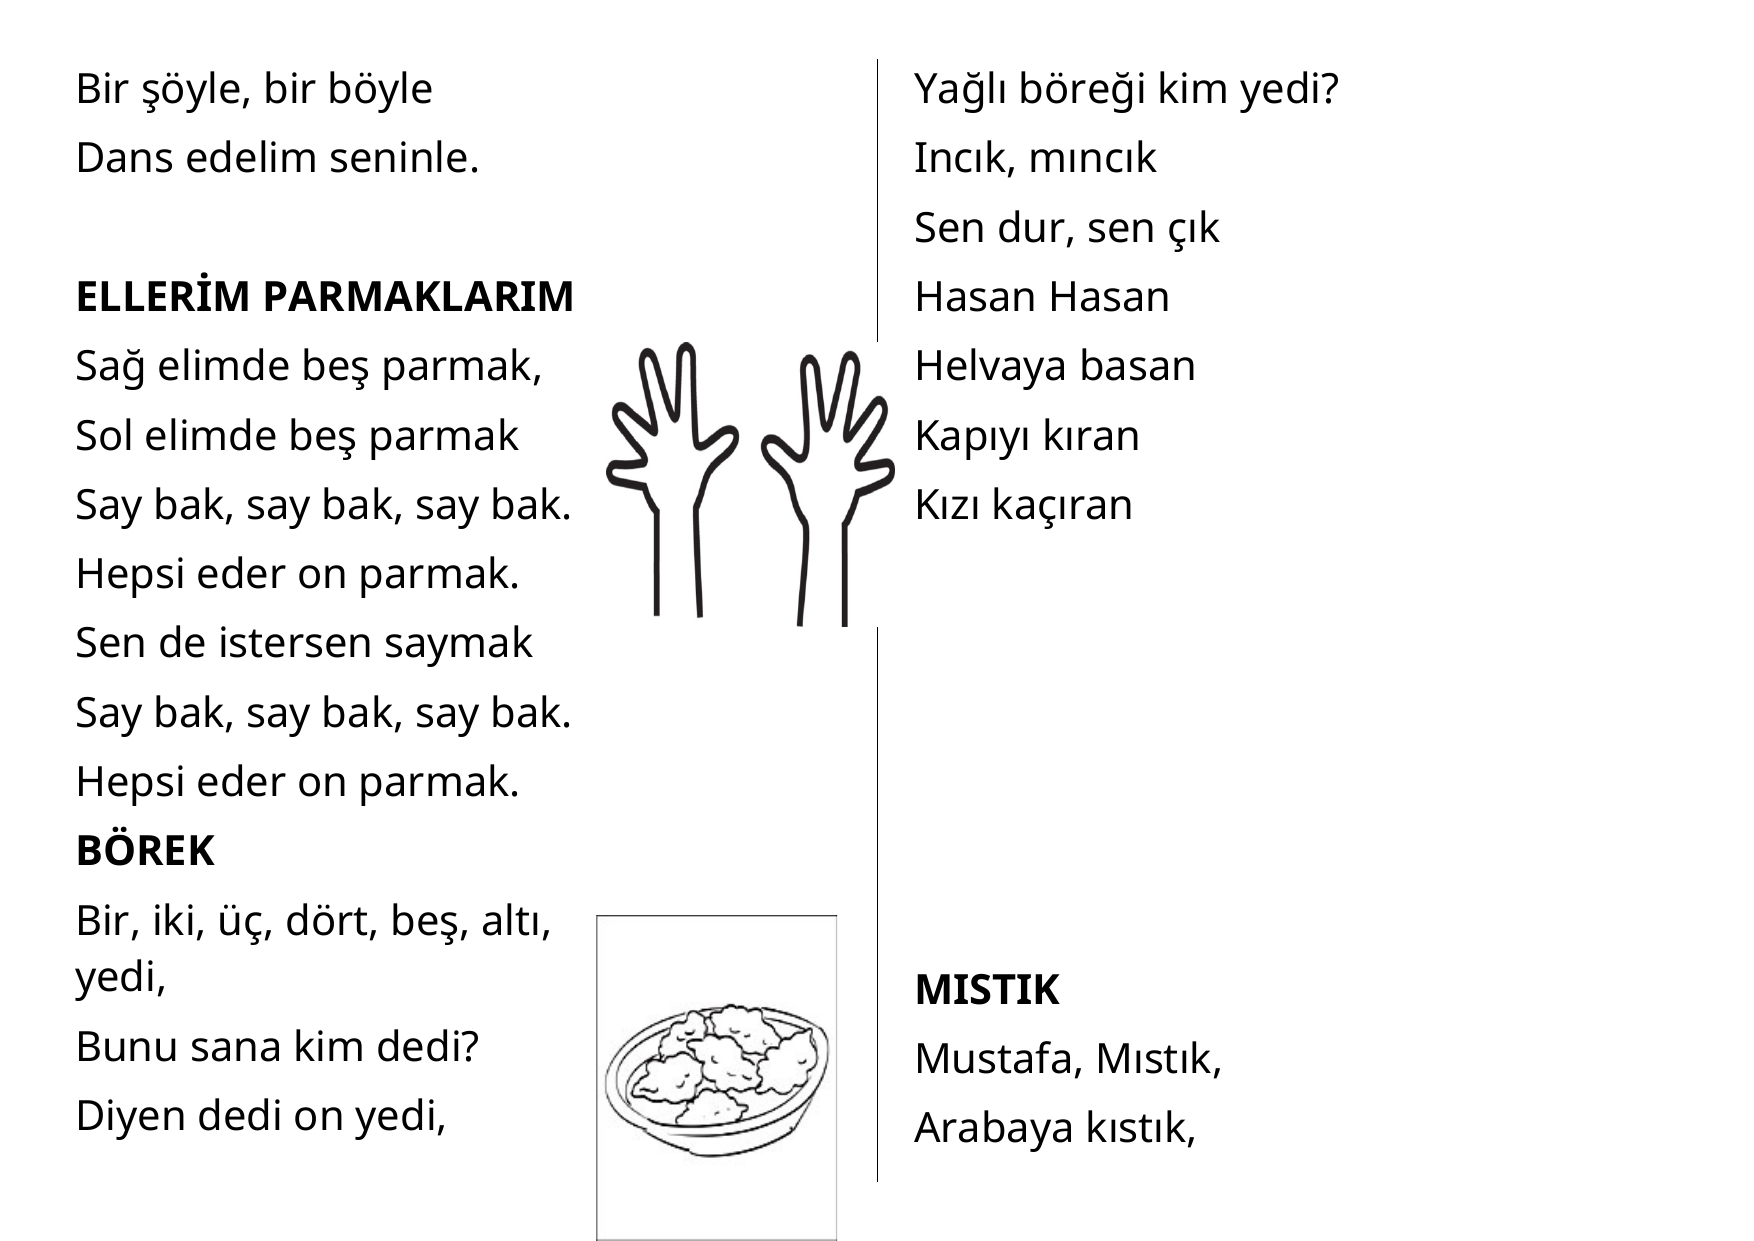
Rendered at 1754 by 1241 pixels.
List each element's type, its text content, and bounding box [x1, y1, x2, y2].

text Kapıyı kıran [914, 405, 1679, 462]
text Diyen dedi on yedi, [75, 1086, 596, 1142]
text Incık, mıncık [914, 128, 1679, 185]
text Sen dur, sen çık [914, 198, 1679, 254]
text Sağ elimde beş parmak, [75, 336, 840, 393]
text Kızı kaçıran [914, 475, 1679, 531]
text Yağlı böreği kim yedi? [914, 59, 1679, 116]
text MISTIK [914, 959, 1679, 1016]
text ELLERİM PARMAKLARIM [75, 267, 840, 324]
text Sen de istersen saymak [75, 613, 840, 670]
text Dans edelim seninle. [75, 128, 840, 185]
text Bunu sana kim dedi? [75, 1016, 596, 1073]
text Hepsi eder on parmak. [75, 752, 840, 808]
text Say bak, say bak, say bak. [75, 682, 840, 739]
text Arabaya kıstık, [914, 1098, 1679, 1155]
text Mustafa, Mıstık, [914, 1029, 1679, 1086]
text Bir şöyle, bir böyle [75, 59, 840, 116]
text Helvaya basan [914, 336, 1679, 393]
picture [596, 915, 838, 1241]
text Bir, iki, üç, dört, beş, altı, yedi, [75, 890, 840, 1004]
picture [606, 342, 895, 627]
text Hepsi eder on parmak. [75, 544, 606, 601]
text Sol elimde beş parmak [75, 405, 606, 462]
text Say bak, say bak, say bak. [75, 475, 606, 531]
text BÖREK [75, 821, 840, 878]
text Hasan Hasan [914, 267, 1679, 324]
